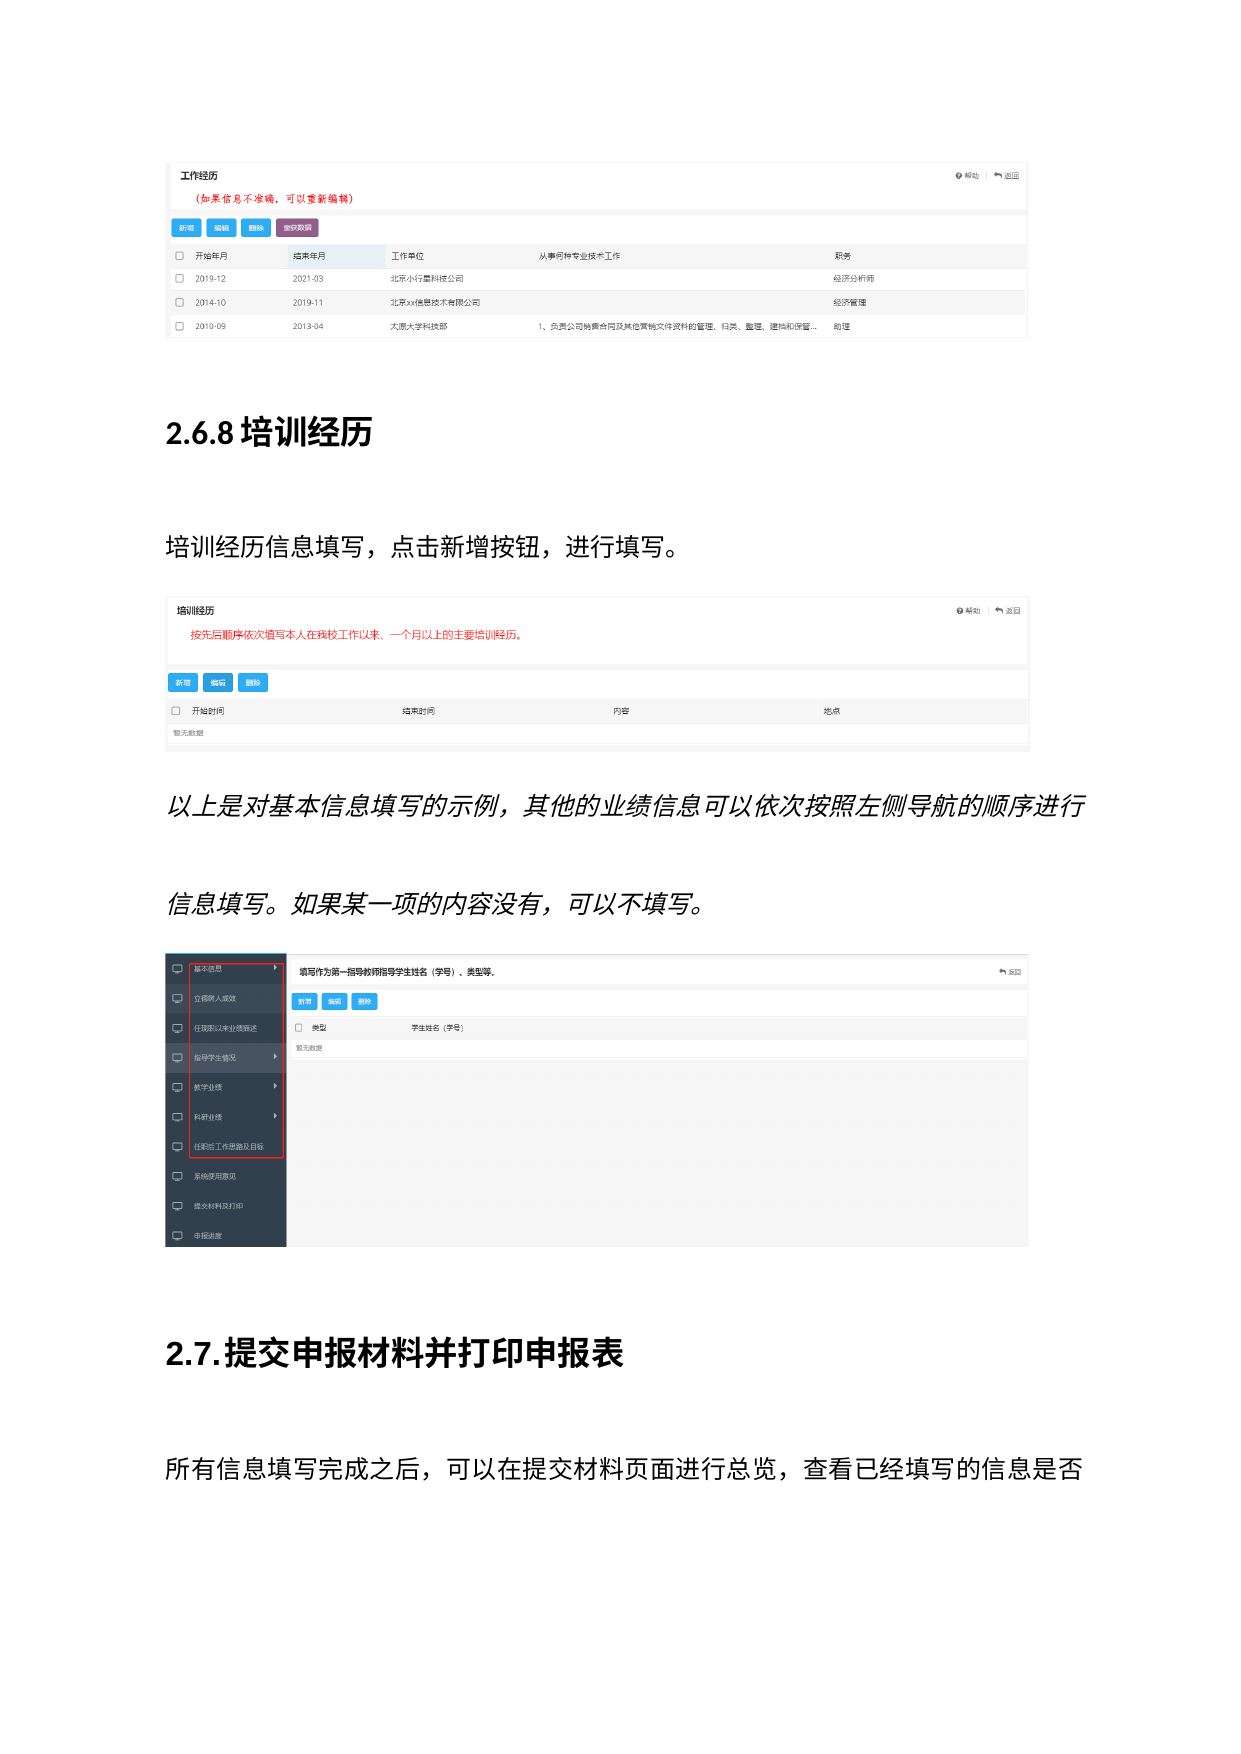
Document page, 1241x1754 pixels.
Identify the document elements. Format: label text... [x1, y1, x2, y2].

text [165, 1435, 1087, 1500]
picture [165, 953, 1029, 1247]
list 以上是对基本信息填写的示例，其他的业绩信息可以依次按照左侧导航的顺序进行信息填写。如果某一项的内容没有，可以不填写。 [165, 772, 1087, 935]
picture [165, 162, 1029, 338]
text 培训经历信息填写，点击新增按钮，进行填写。 [165, 513, 1087, 578]
subtitle 2.6.8培训经历 [165, 397, 1087, 462]
picture [165, 596, 1031, 752]
subtitle 提交申报材料并打印申报表 [165, 1318, 1087, 1383]
